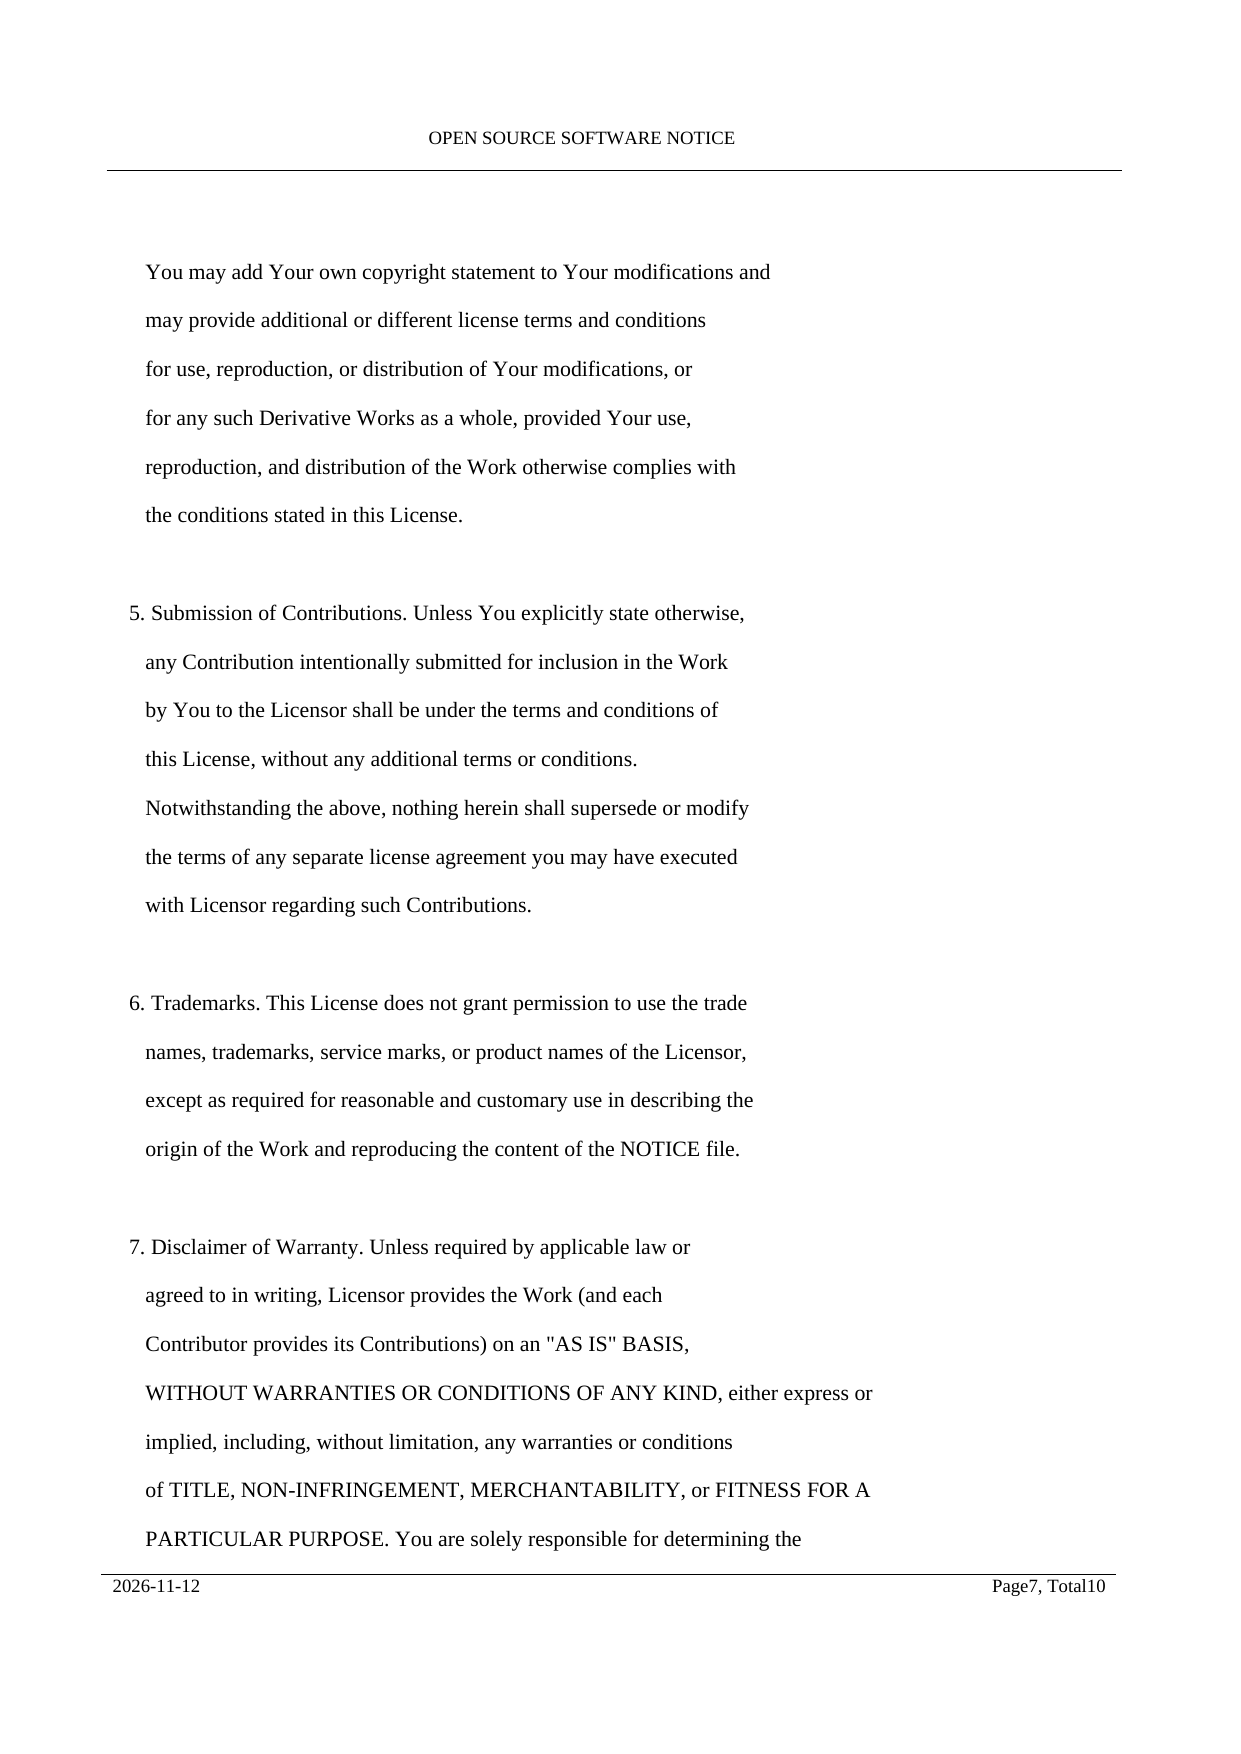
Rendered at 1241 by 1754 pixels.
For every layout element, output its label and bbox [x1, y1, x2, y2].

text [112, 206, 1128, 1555]
